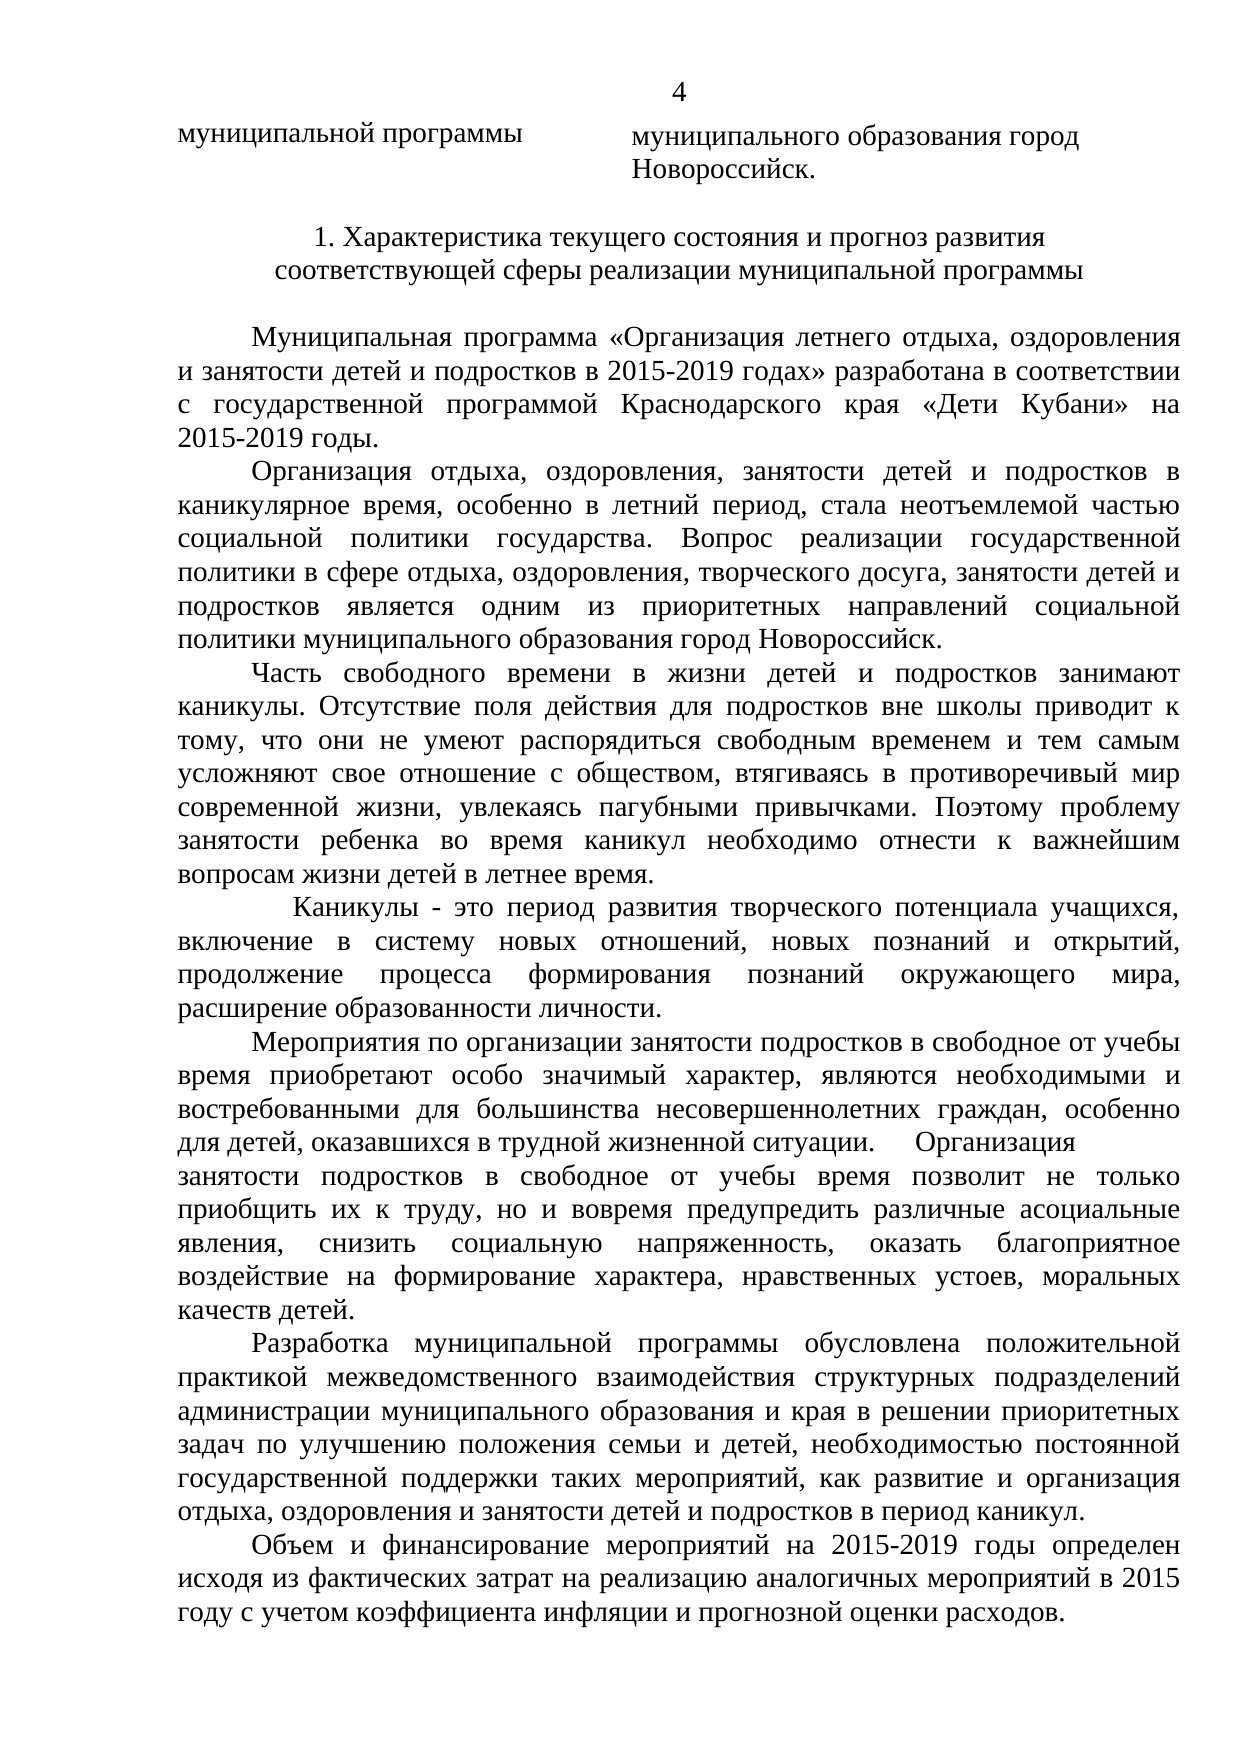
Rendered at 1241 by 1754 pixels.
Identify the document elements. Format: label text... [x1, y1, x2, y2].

text Разработка муниципальной программы обусловлена положительной практикой межведомственного взаимодействия структурных подразделений администрации муниципального образования и края в решении приоритетных задач по улучшению положения семьи и детей, необходимостью постоянной государственной поддержки таких мероприятий, как развитие и организация отдыха, оздоровления и занятости детей и подростков в период каникул. [177, 1326, 1181, 1527]
text Объем и финансирование мероприятий на 2015-2019 годы определен исходя из фактических затрат на реализацию аналогичных мероприятий в 2015 году с учетом коэффициента инфляции и прогнозной оценки расходов. [177, 1527, 1181, 1627]
text Мероприятия по организации занятости подростков в свободное от учебы время приобретают особо значимый характер, являются необходимыми и востребованными для большинства несовершеннолетних граждан, особенно для детей, оказавшихся в трудной жизненной ситуации. Организация занятости подростков в свободное от учебы время позволит не только приобщить их к труду, но и вовремя предупредить различные асоциальные явления, снизить социальную напряженность, оказать благоприятное воздействие на формирование характера, нравственных устоев, моральных качеств детей. [177, 1024, 1181, 1326]
list соответствующей сферы реализации муниципальной программы [177, 252, 1181, 286]
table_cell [620, 118, 1183, 219]
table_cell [166, 118, 620, 219]
list 1. Характеристика текущего состояния и прогноз развития [177, 219, 1181, 252]
text Каникулы - это период развития творческого потенциала учащихся, включение в систему новых отношений, новых познаний и открытий, продолжение процесса формирования познаний окружающего мира, расширение образованности личности. [177, 889, 1181, 1024]
text Организация отдыха, оздоровления, занятости детей и подростков в каникулярное время, особенно в летний период, стала неотъемлемой частью социальной политики государства. Вопрос реализации государственной политики в сфере отдыха, оздоровления, творческого досуга, занятости детей и подростков является одним из приоритетных направлений социальной политики муниципального образования город Новороссийск. [177, 453, 1181, 655]
text Часть свободного времени в жизни детей и подростков занимают каникулы. Отсутствие поля действия для подростков вне школы приводит к тому, что они не умеют распорядиться свободным временем и тем самым усложняют свое отношение с обществом, втягиваясь в противоречивый мир современной жизни, увлекаясь пагубными привычками. Поэтому проблему занятости ребенка во время каникул необходимо отнести к важнейшим вопросам жизни детей в летнее время. [177, 655, 1181, 889]
text Муниципальная программа «Организация летнего отдыха, оздоровления и занятости детей и подростков в 2015-2019 годах» разработана в соответствии с государственной программой Краснодарского края «Дети Кубани» на 2015-2019 годы. [177, 319, 1181, 453]
